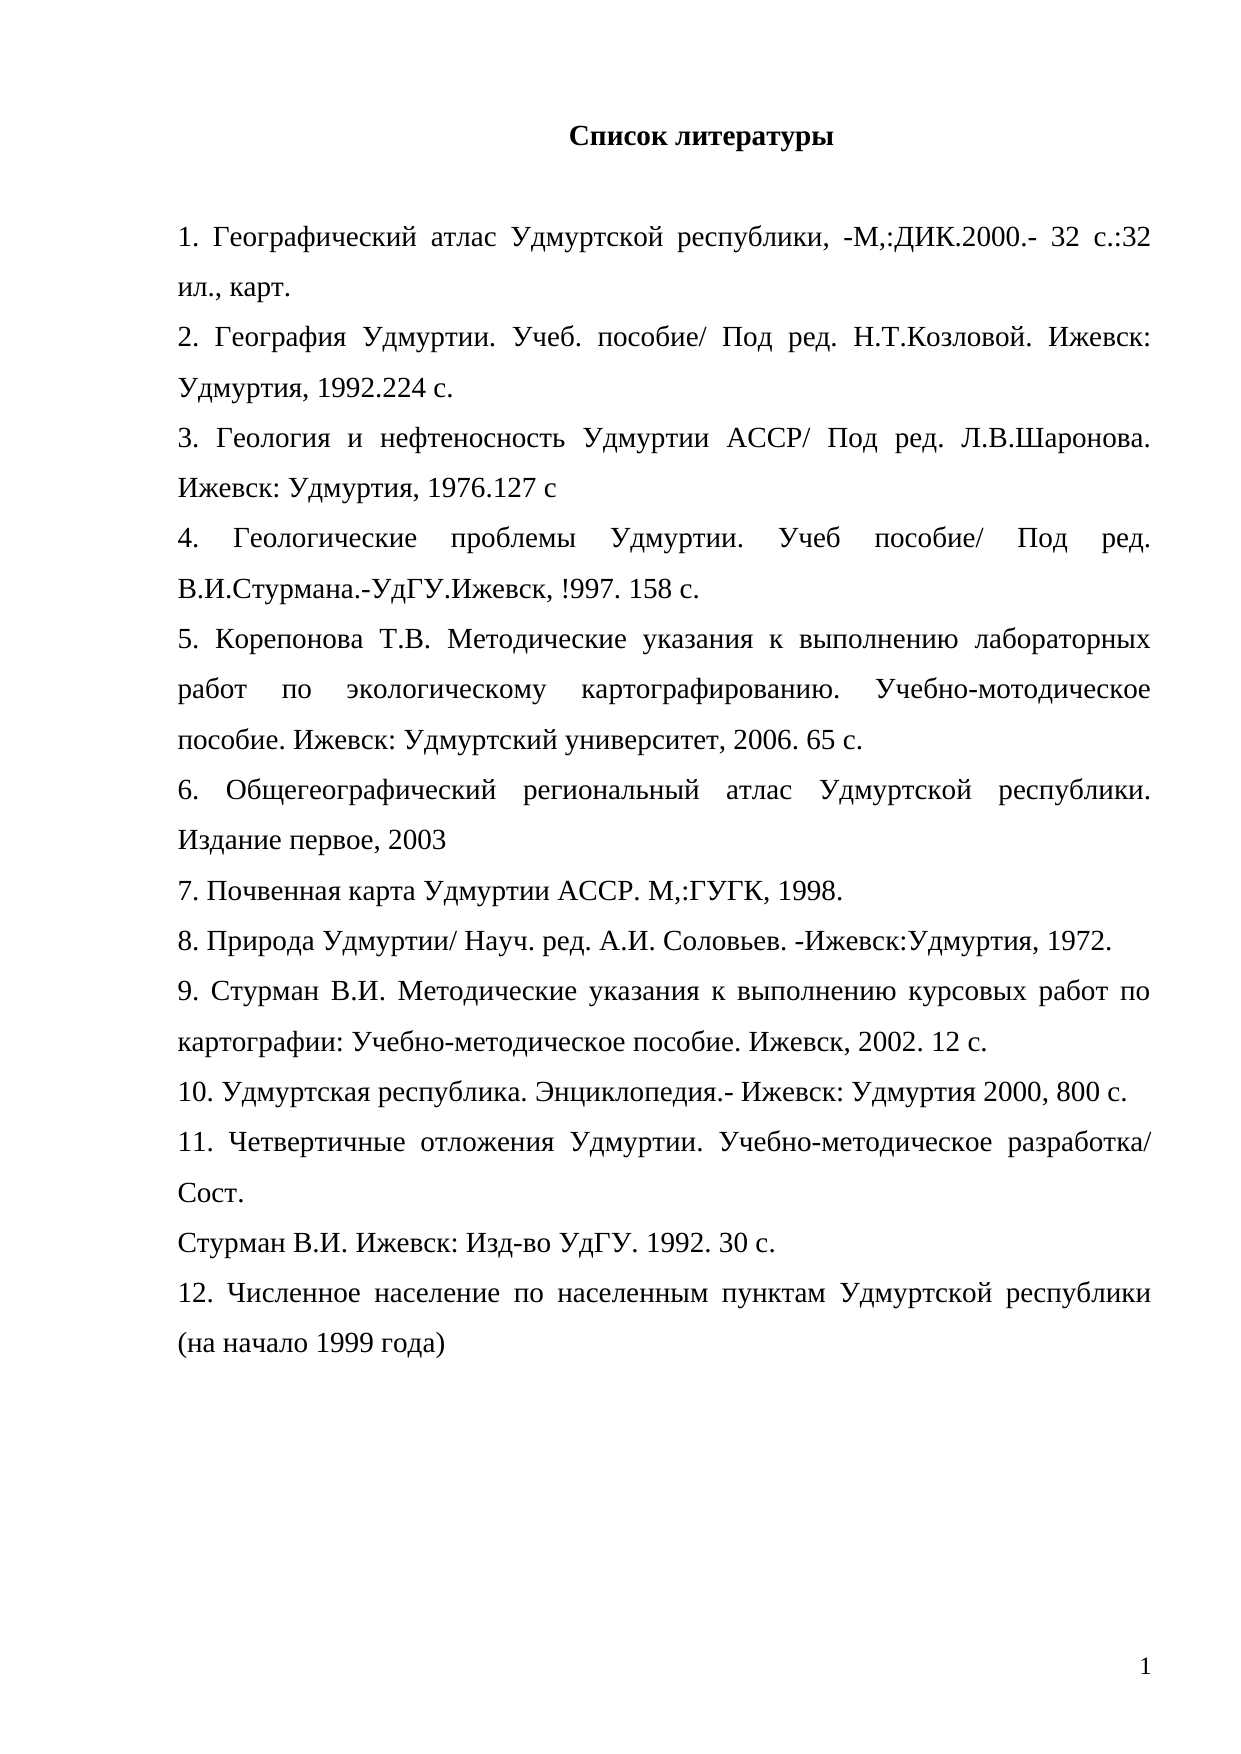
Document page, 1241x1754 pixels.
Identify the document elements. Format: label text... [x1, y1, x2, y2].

text 5. Корепонова Т.В. Методические указания к выполнению лабораторных работ по экологическому картографированию. Учебно-мотодическое пособие. Ижевск: Удмуртский университет, 2006. 65 с. [177, 621, 1152, 755]
text 1. Географический атлас Удмуртской республики, -М,:ДИК.2000.- 32 с.:32 ил., карт. [177, 219, 1152, 303]
text 12. Численное население по населенным пунктам Удмуртской республики (на начало 1999 года) [177, 1275, 1152, 1359]
text 11. Четвертичные отложения Удмуртии. Учебно-методическое разработка/ Сост. [177, 1124, 1152, 1208]
text 2. География Удмуртии. Учеб. пособие/ Под ред. Н.Т.Козловой. Ижевск: Удмуртия, 1992.224 с. [177, 319, 1152, 403]
text 10. Удмуртская республика. Энциклопедия.- Ижевск: Удмуртия 2000, 800 с. [177, 1074, 1152, 1108]
text Стурман В.И. Ижевск: Изд-во УдГУ. 1992. 30 с. [177, 1225, 1152, 1258]
text 6. Общегеографический региональный атлас Удмуртской республики. Издание первое, 2003 [177, 772, 1152, 856]
text 3. Геология и нефтеносность Удмуртии АССР/ Под ред. Л.В.Шаронова. Ижевск: Удмуртия, 1976.127 с [177, 420, 1152, 504]
text 4. Геологические проблемы Удмуртии. Учеб пособие/ Под ред. В.И.Стурмана.-УдГУ.Ижевск, !997. 158 с. [177, 521, 1152, 604]
text 9. Стурман В.И. Методические указания к выполнению курсовых работ по картографии: Учебно-методическое пособие. Ижевск, 2002. 12 с. [177, 973, 1152, 1057]
text Список литературы [177, 118, 1152, 152]
text 7. Почвенная карта Удмуртии АССР. М,:ГУГК, 1998. [177, 873, 1152, 906]
text 8. Природа Удмуртии/ Науч. ред. А.И. Соловьев. -Ижевск:Удмуртия, 1972. [177, 923, 1152, 957]
